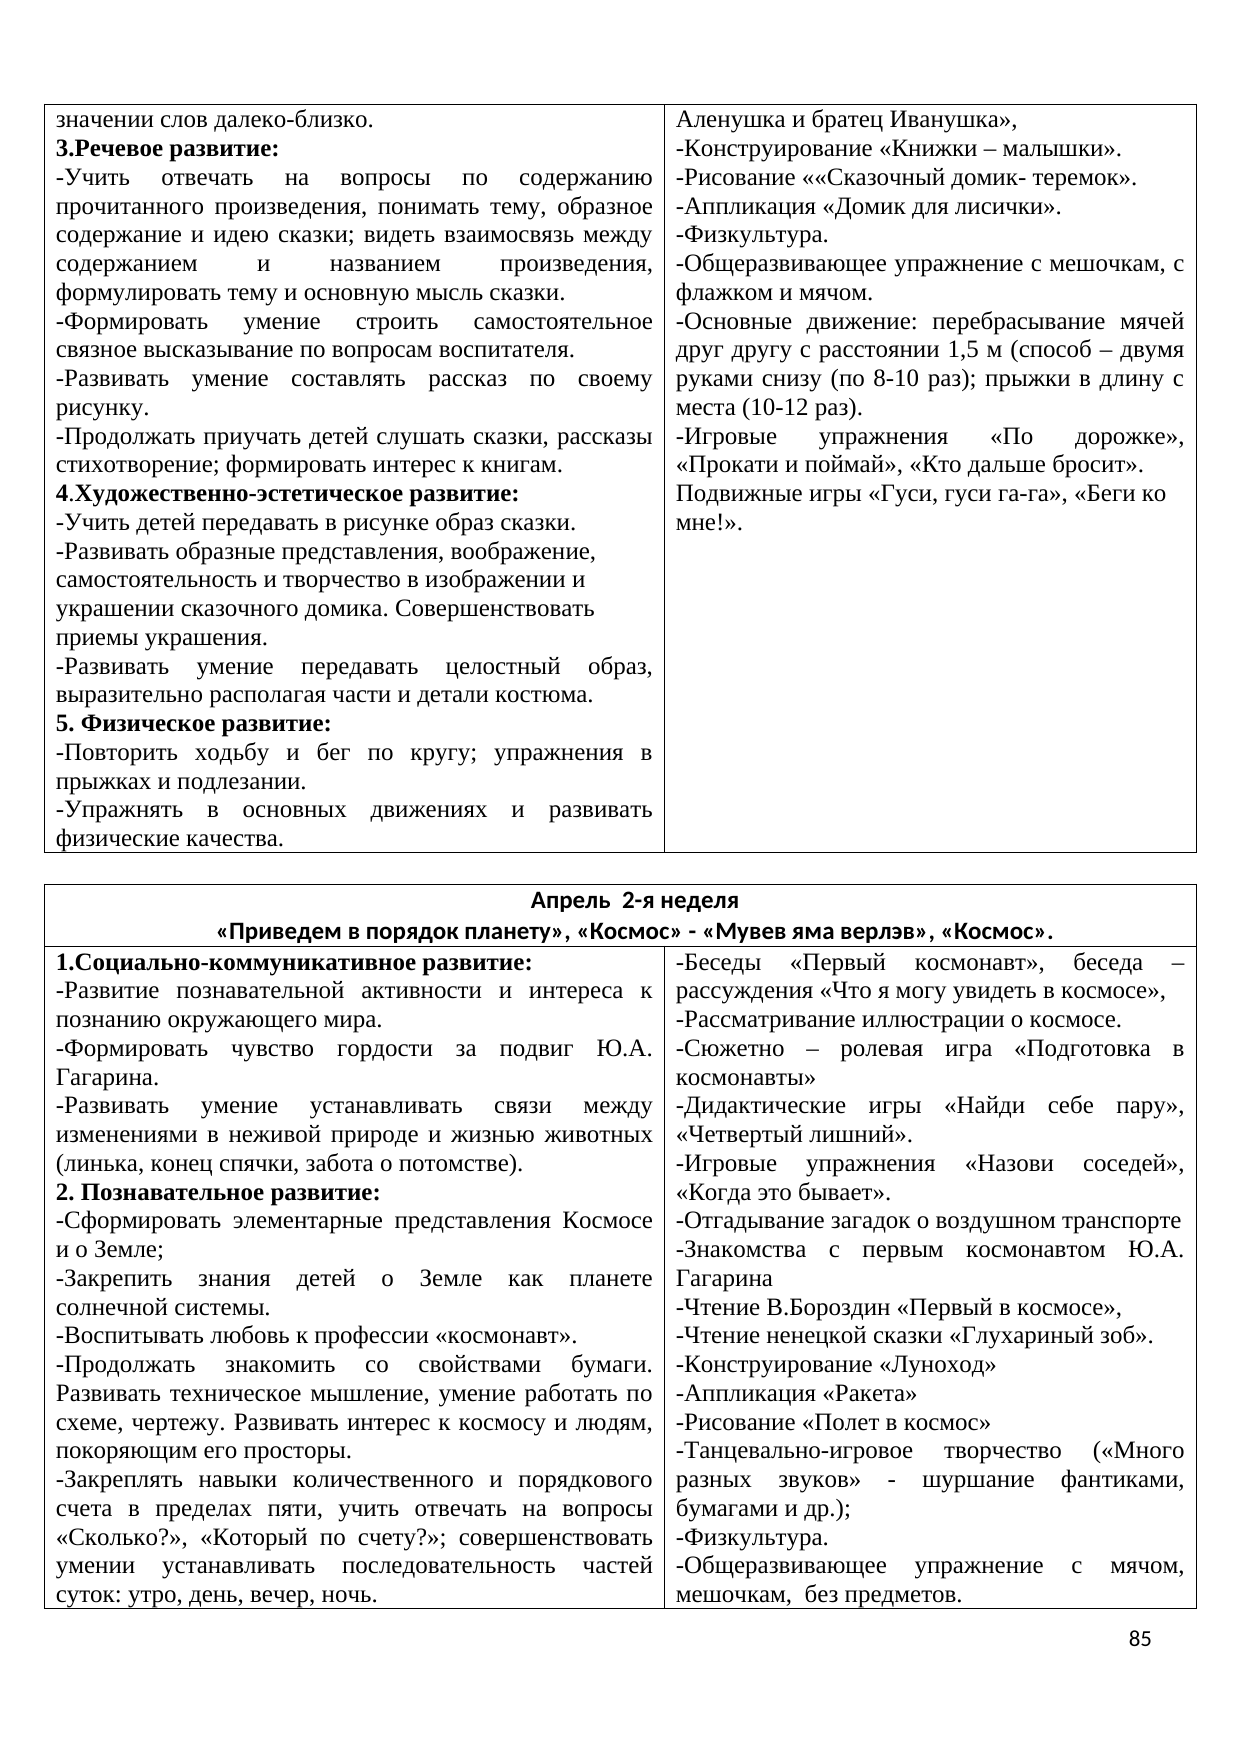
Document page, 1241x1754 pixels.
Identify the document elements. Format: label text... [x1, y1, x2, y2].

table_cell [665, 105, 1196, 852]
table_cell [665, 947, 1196, 1608]
table_header Апрель 2-я неделя «Приведем в порядок планету», «Космос» - «Мувев яма верлэв», «Космос». [45, 885, 1196, 946]
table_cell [45, 105, 664, 852]
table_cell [45, 947, 664, 1608]
